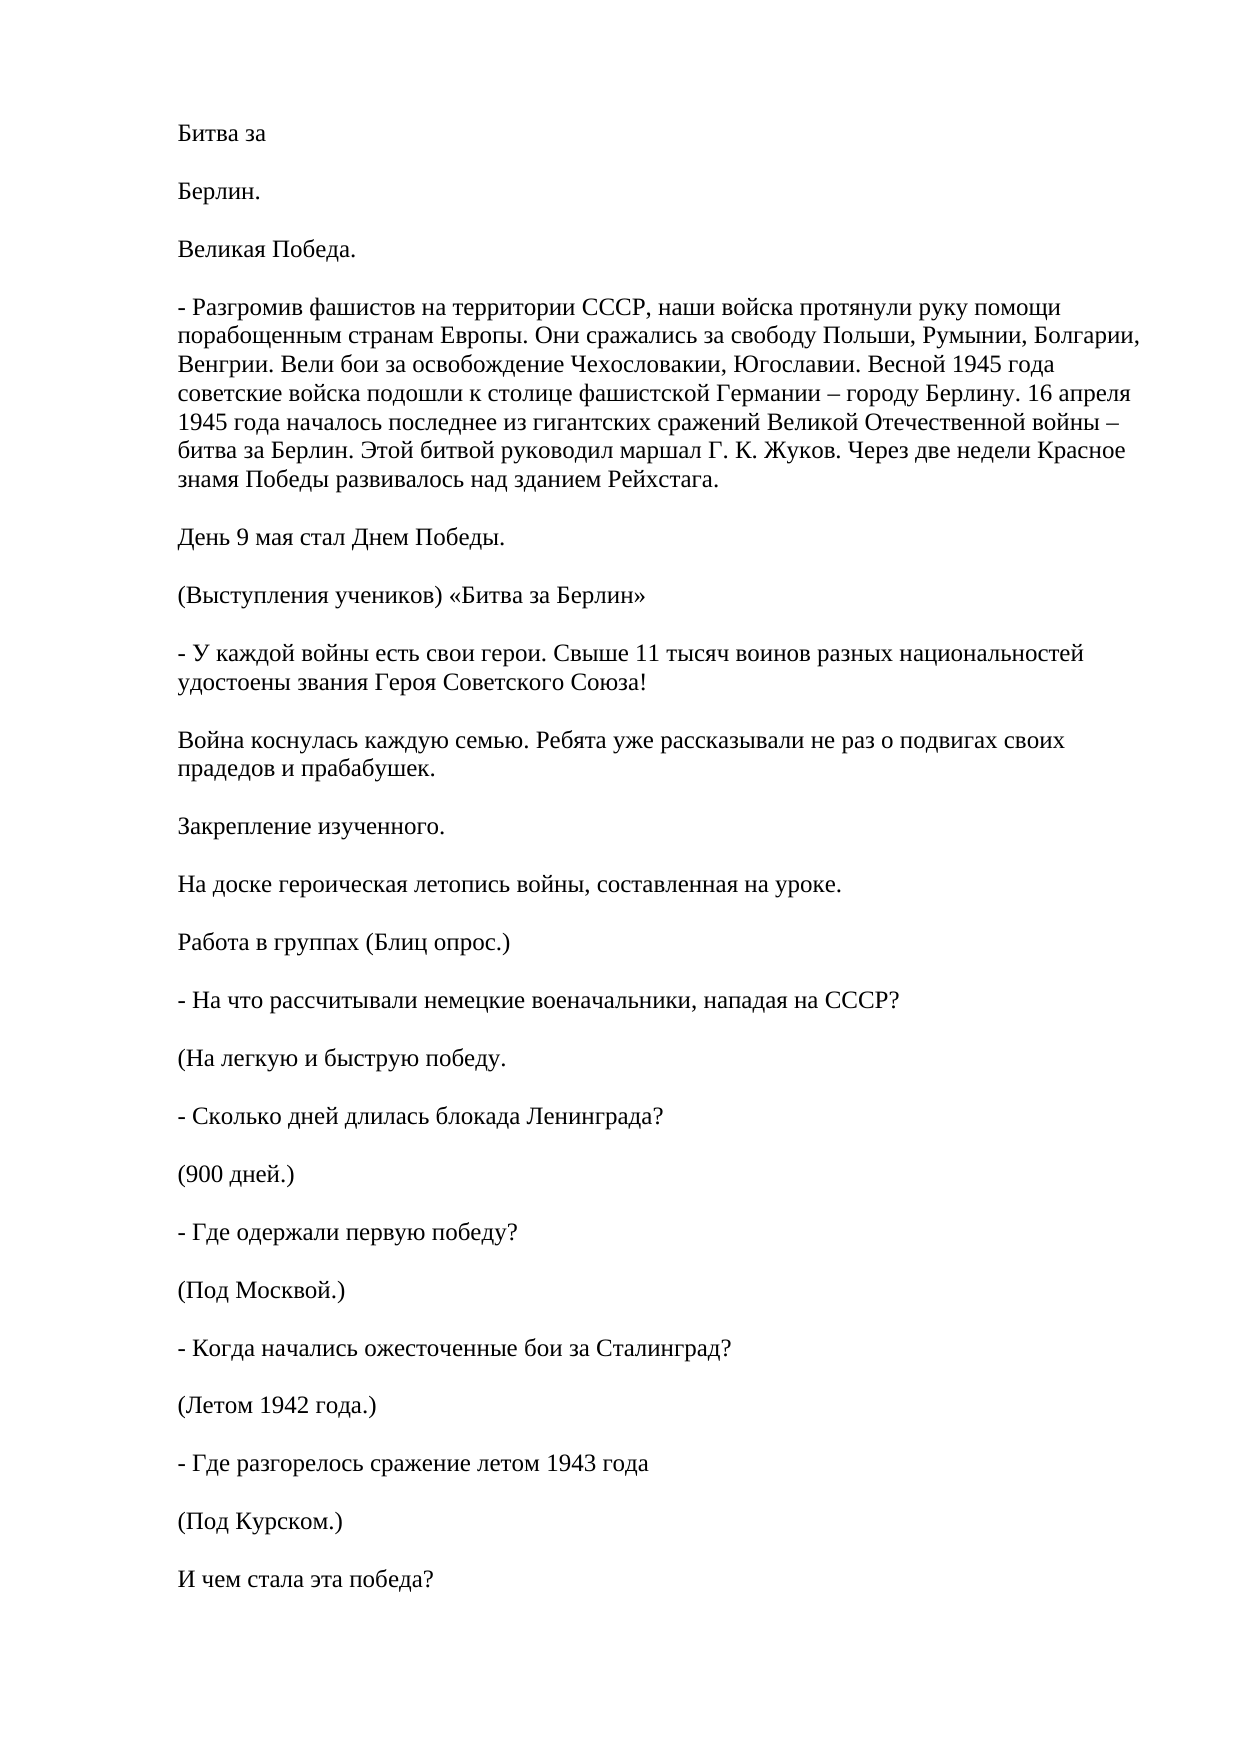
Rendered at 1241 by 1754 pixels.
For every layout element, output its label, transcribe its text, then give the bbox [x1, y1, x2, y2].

text - Сколько дней длилась блокада Ленинграда? [177, 1101, 1152, 1130]
text На доске героическая летопись войны, составленная на уроке. [177, 869, 1152, 898]
text День 9 мая стал Днем Победы. [177, 522, 1152, 551]
text (900 дней.) [177, 1159, 1152, 1188]
text - Разгромив фашистов на территории СССР, наши войска протянули руку помощи порабощенным странам Европы. Они сражались за свободу Польши, Румынии, Болгарии, Венгрии. Вели бои за освобождение Чехословакии, Югославии. Весной 1945 года советские войска подошли к столице фашистской Германии – городу Берлину. 16 апреля 1945 года началось последнее из гигантских сражений Великой Отечественной войны – битва за Берлин. Этой битвой руководил маршал Г. К. Жуков. Через две недели Красное знамя Победы развивалось над зданием Рейхстага. [177, 292, 1152, 493]
text (На легкую и быструю победу. [177, 1043, 1152, 1072]
text Берлин. [177, 176, 1152, 205]
text Война коснулась каждую семью. Ребята уже рассказывали не раз о подвигах своих прадедов и прабабушек. [177, 725, 1152, 782]
text (Летом 1942 года.) [177, 1391, 1152, 1419]
text Закрепление изученного. [177, 811, 1152, 840]
text И чем стала эта победа? [177, 1564, 1152, 1593]
text - У каждой войны есть свои герои. Свыше 11 тысяч воинов разных национальностей удостоены звания Героя Советского Союза! [177, 638, 1152, 696]
text (Под Москвой.) [177, 1275, 1152, 1303]
text - Где одержали первую победу? [177, 1217, 1152, 1246]
text Великая Победа. [177, 234, 1152, 263]
text (Под Курском.) [177, 1506, 1152, 1535]
text - На что рассчитывали немецкие военачальники, нападая на СССР? [177, 985, 1152, 1014]
text - Где разгорелось сражение летом 1943 года [177, 1448, 1152, 1477]
text - Когда начались ожесточенные бои за Сталинград? [177, 1333, 1152, 1361]
text Битва за [177, 118, 1152, 147]
text (Выступления учеников) «Битва за Берлин» [177, 580, 1152, 609]
text Работа в группах (Блиц опрос.) [177, 927, 1152, 956]
